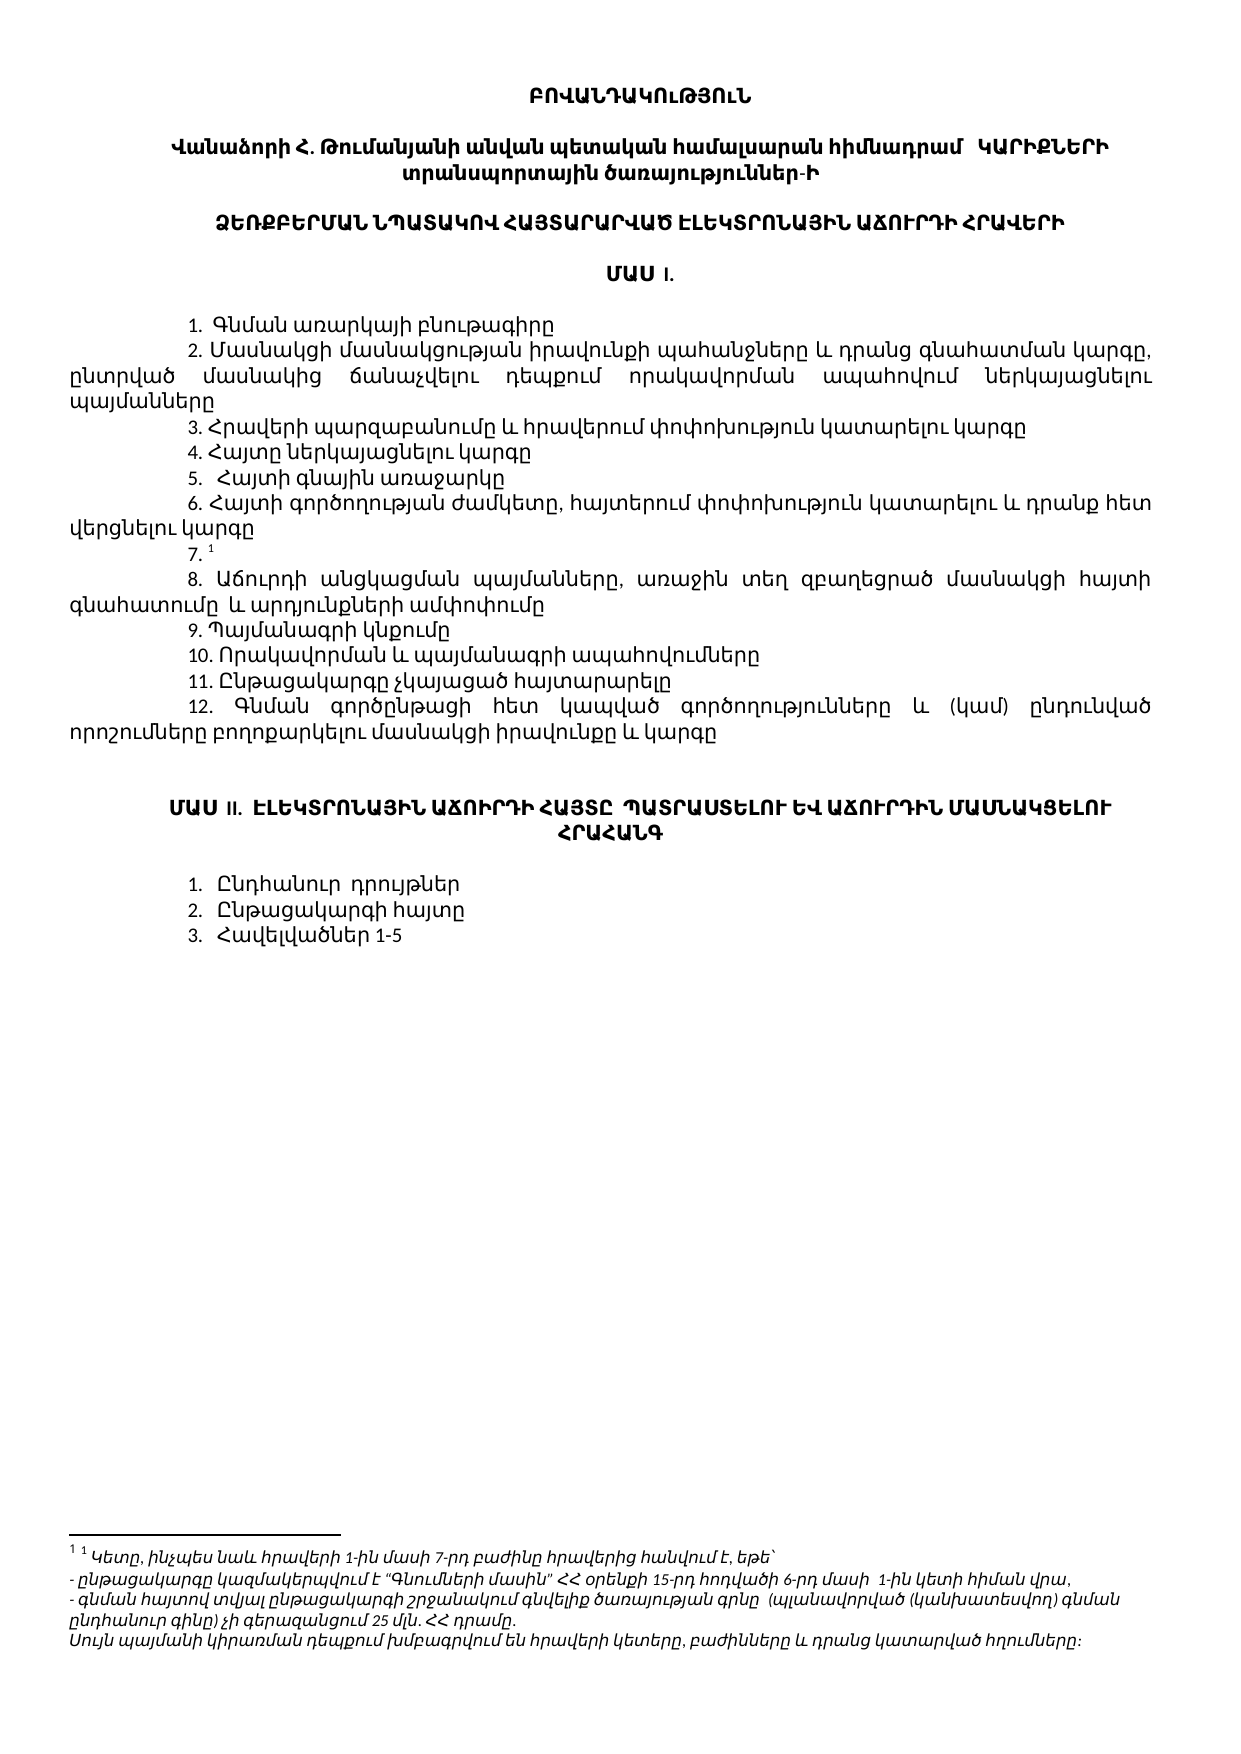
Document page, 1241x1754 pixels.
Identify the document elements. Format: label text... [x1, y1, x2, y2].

text ՄԱՍ II. ԷԼԵԿՏՐՈՆԱՅԻՆ ԱՃՈԻՐԴԻ ՀԱՅՏԸ ՊԱՏՐԱՍՏԵԼՈՒ ԵՎ ԱՃՈՒՐԴԻՆ ՄԱՍՆԱԿՑԵԼՈՒ ՀՐԱՀԱՆԳ [69, 795, 1152, 846]
text 7. [69, 541, 1152, 566]
text 12. Գնման գործընթացի հետ կապված գործողությունները և (կամ) ընդունված որոշումները բողոքարկելու մասնակցի իրավունքը և կարգը [69, 693, 1152, 744]
text 4. Հայտը ներկայացնելու կարգը [69, 439, 1152, 465]
text 2. Մասնակցի մասնակցության իրավունքի պահանջները և դրանց գնահատման կարգը, ընտրված մասնակից ճանաչվելու դեպքում որակավորման ապահովում ներկայացնելու պայմանները [69, 338, 1152, 414]
text 1. Ընդհանուր դրույթներ [69, 871, 1152, 897]
text 5. Հայտի գնային առաջարկը [69, 465, 1152, 490]
text 2. Ընթացակարգի հայտը [69, 897, 1152, 922]
text 3. Հրավերի պարզաբանումը և հրավերում փոփոխություն կատարելու կարգը [69, 414, 1152, 439]
text 10. Որակավորման և պայմանագրի ապահովումները [69, 643, 1152, 668]
text 9. Պայմանագրի կնքումը [69, 617, 1152, 643]
text 11. Ընթացակարգը չկայացած հայտարարելը [69, 668, 1152, 693]
text ՄԱՍ I. [69, 261, 1152, 287]
text ԲՈՎԱՆԴԱԿՈւԹՅՈւՆ [69, 83, 1152, 109]
text 6. Հայտի գործողության ժամկետը, հայտերում փոփոխություն կատարելու և դրանք հետ վերցնելու կարգը [69, 490, 1152, 541]
text Վանաձորի Հ. Թումանյանի անվան պետական համալսարան հիմնադրամ ԿԱՐԻՔՆԵՐԻ տրանսպորտային ծառայություններ-Ի [69, 134, 1152, 185]
text 1. Գնման առարկայի բնութագիրը [69, 312, 1152, 338]
text 8. Աճուրդի անցկացման պայմանները, առաջին տեղ զբաղեցրած մասնակցի հայտի գնահատումը և արդյունքների ամփոփումը [69, 566, 1152, 617]
text 3. Հավելվածներ 1-5 [69, 922, 1152, 948]
text ՁԵՌՔԲԵՐՄԱՆ ՆՊԱՏԱԿՈՎ ՀԱՅՏԱՐԱՐՎԱԾ ԷԼԵԿՏՐՈՆԱՅԻՆ ԱՃՈՒՐԴԻ ՀՐԱՎԵՐԻ [69, 211, 1152, 236]
